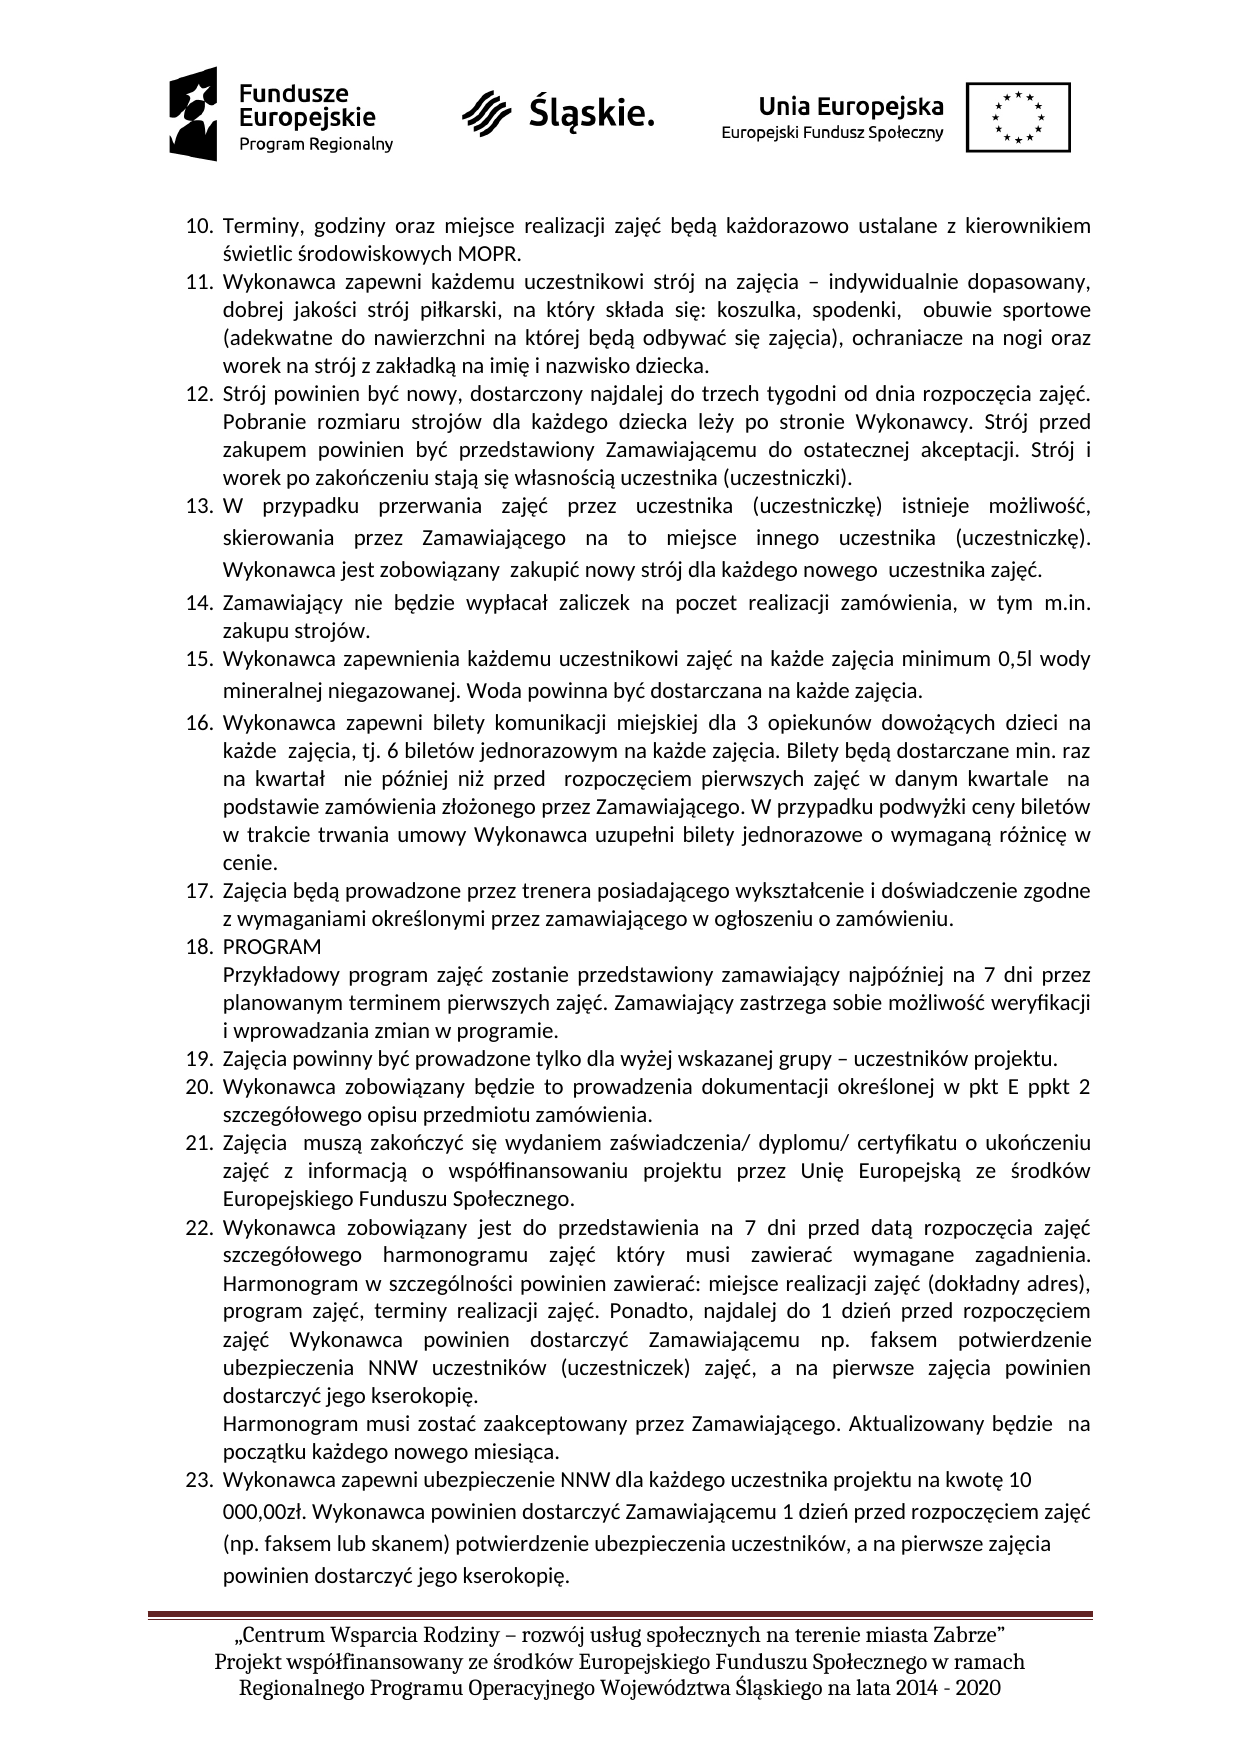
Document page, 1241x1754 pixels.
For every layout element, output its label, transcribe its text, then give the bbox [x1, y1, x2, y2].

picture [147, 44, 1093, 183]
list Zamawiający nie będzie wypłacał zaliczek na poczet realizacji zamówienia, w tym m.in. zakupu strojów. [185, 588, 1093, 644]
list Wykonawca zapewni ubezpieczenie NNW dla każdego uczestnika projektu na kwotę 10 000,00zł. Wykonawca powinien dostarczyć Zamawiającemu 1 dzień przed rozpoczęciem zajęć (np. faksem lub skanem) potwierdzenie ubezpieczenia uczestników, a na pierwsze zajęcia powinien dostarczyć jego kserokopię. [185, 1465, 1093, 1589]
list Wykonawca zapewni każdemu uczestnikowi strój na zajęcia – indywidualnie dopasowany, dobrej jakości strój piłkarski, na który składa się: koszulka, spodenki, obuwie sportowe (adekwatne do nawierzchni na której będą odbywać się zajęcia), ochraniacze na nogi oraz worek na strój z zakładką na imię i nazwisko dziecka. [185, 267, 1093, 379]
list Wykonawca zapewni bilety komunikacji miejskiej dla 3 opiekunów dowożących dzieci na każde zajęcia, tj. 6 biletów jednorazowym na każde zajęcia. Bilety będą dostarczane min. raz na kwartał nie później niż przed rozpoczęciem pierwszych zajęć w danym kwartale na podstawie zamówienia złożonego przez Zamawiającego. W przypadku podwyżki ceny biletów w trakcie trwania umowy Wykonawca uzupełni bilety jednorazowe o wymaganą różnicę w cenie. [185, 708, 1093, 876]
list Strój powinien być nowy, dostarczony najdalej do trzech tygodni od dnia rozpoczęcia zajęć. Pobranie rozmiaru strojów dla każdego dziecka leży po stronie Wykonawcy. Strój przed zakupem powinien być przedstawiony Zamawiającemu do ostatecznej akceptacji. Strój i worek po zakończeniu stają się własnością uczestnika (uczestniczki). [185, 379, 1093, 491]
list Zajęcia powinny być prowadzone tylko dla wyżej wskazanej grupy – uczestników projektu. [185, 1044, 1093, 1072]
list Przykładowy program zajęć zostanie przedstawiony zamawiający najpóźniej na 7 dni przez planowanym terminem pierwszych zajęć. Zamawiający zastrzega sobie możliwość weryfikacji i wprowadzania zmian w programie. [223, 960, 1093, 1044]
list Zajęcia będą prowadzone przez trenera posiadającego wykształcenie i doświadczenie zgodne z wymaganiami określonymi przez zamawiającego w ogłoszeniu o zamówieniu. [185, 876, 1093, 932]
list Wykonawca zapewnienia każdemu uczestnikowi zajęć na każde zajęcia minimum 0,5l wody mineralnej niegazowanej. Woda powinna być dostarczana na każde zajęcia. [185, 644, 1093, 704]
list Harmonogram musi zostać zaakceptowany przez Zamawiającego. Aktualizowany będzie na początku każdego nowego miesiąca. [223, 1409, 1093, 1465]
list Wykonawca zobowiązany będzie to prowadzenia dokumentacji określonej w pkt E ppkt 2 szczegółowego opisu przedmiotu zamówienia. [185, 1072, 1093, 1128]
list Wykonawca zobowiązany jest do przedstawienia na 7 dni przed datą rozpoczęcia zajęć szczegółowego harmonogramu zajęć który musi zawierać wymagane zagadnienia. Harmonogram w szczególności powinien zawierać: miejsce realizacji zajęć (dokładny adres), program zajęć, terminy realizacji zajęć. Ponadto, najdalej do 1 dzień przed rozpoczęciem zajęć Wykonawca powinien dostarczyć Zamawiającemu np. faksem potwierdzenie ubezpieczenia NNW uczestników (uczestniczek) zajęć, a na pierwsze zajęcia powinien dostarczyć jego kserokopię. [185, 1213, 1093, 1409]
list Zajęcia muszą zakończyć się wydaniem zaświadczenia/ dyplomu/ certyfikatu o ukończeniu zajęć z informacją o współfinansowaniu projektu przez Unię Europejską ze środków Europejskiego Funduszu Społecznego. [185, 1128, 1093, 1213]
list W przypadku przerwania zajęć przez uczestnika (uczestniczkę) istnieje możliwość, skierowania przez Zamawiającego na to miejsce innego uczestnika (uczestniczkę). Wykonawca jest zobowiązany zakupić nowy strój dla każdego nowego uczestnika zajęć. [185, 491, 1093, 584]
list PROGRAM [185, 932, 1093, 960]
list Terminy, godziny oraz miejsce realizacji zajęć będą każdorazowo ustalane z kierownikiem świetlic środowiskowych MOPR. [185, 211, 1093, 267]
